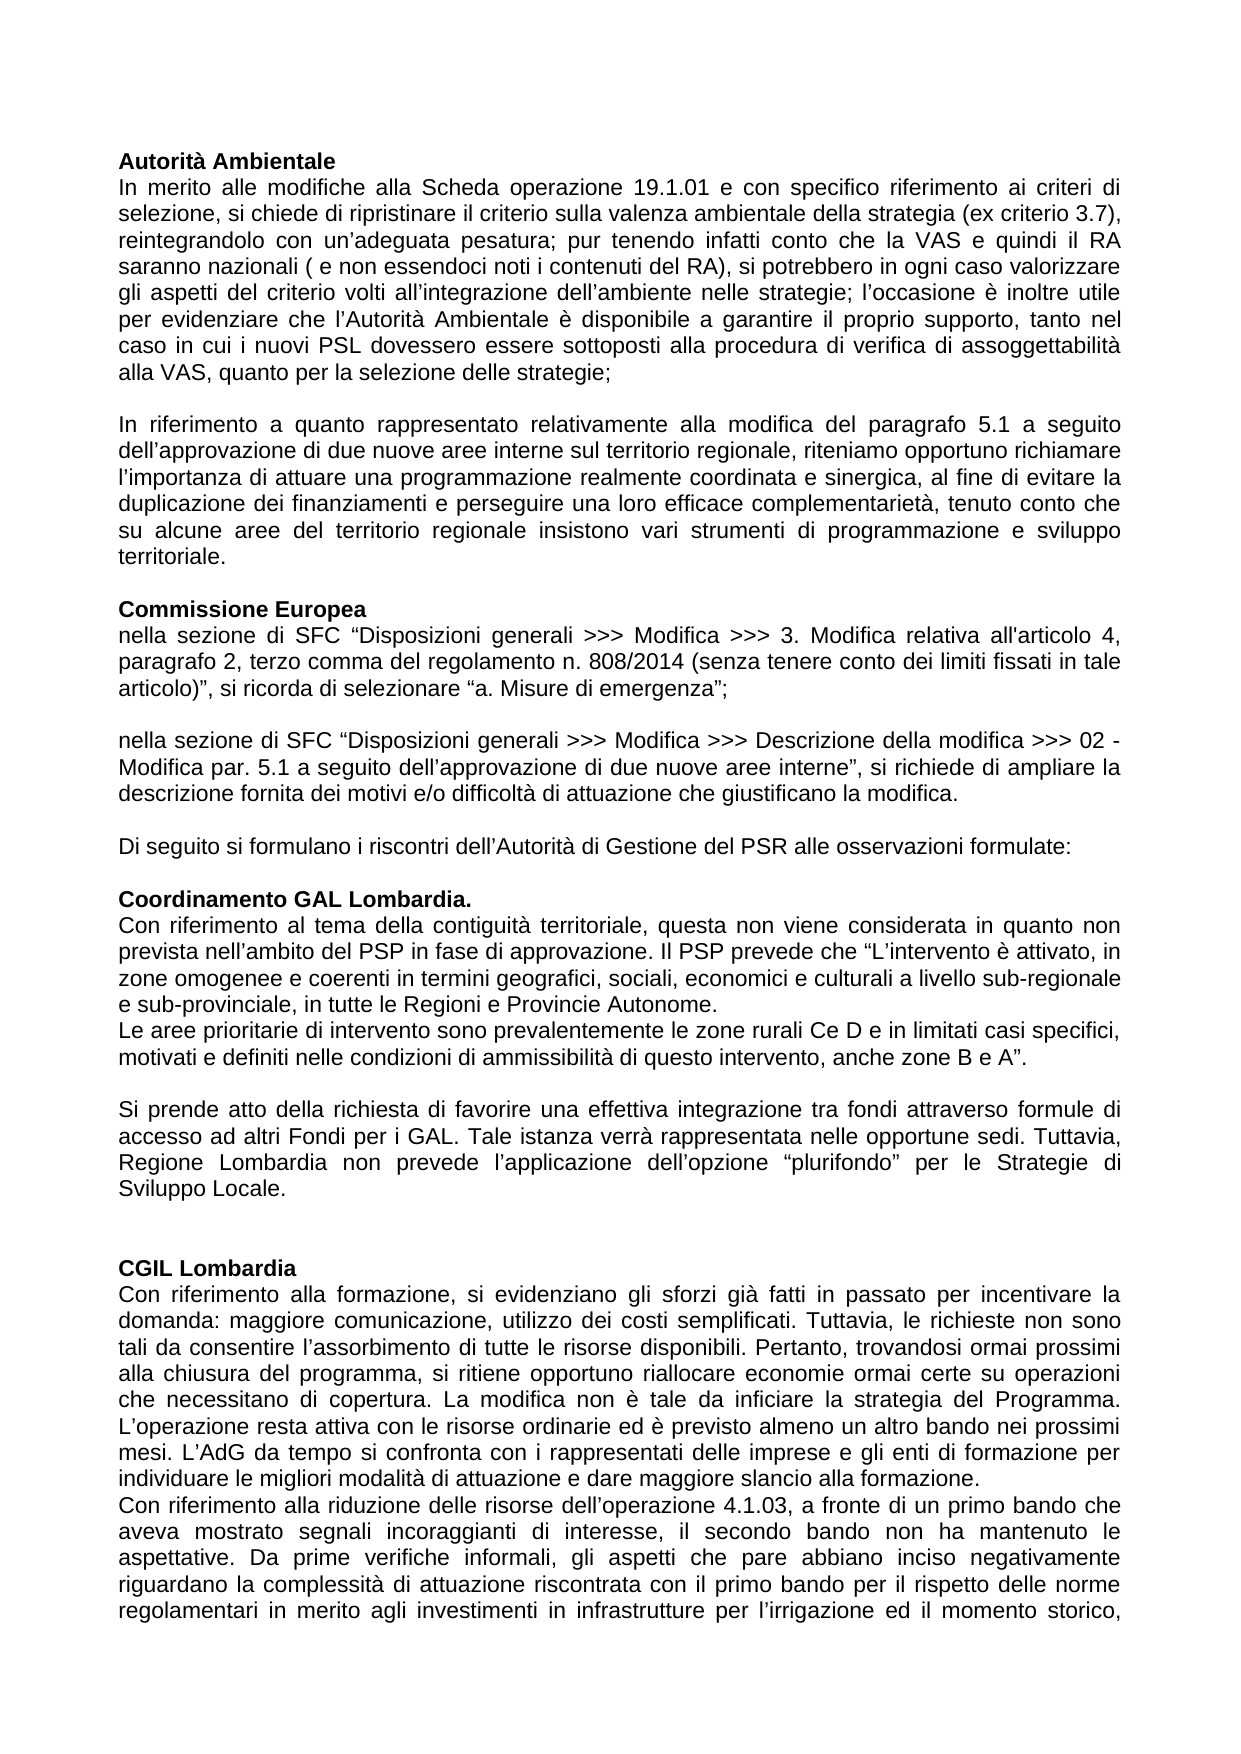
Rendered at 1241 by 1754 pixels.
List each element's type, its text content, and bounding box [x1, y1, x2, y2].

text Coordinamento GAL Lombardia. [118, 886, 1122, 912]
text Con riferimento al tema della contiguità territoriale, questa non viene considerata in quanto non prevista nell’ambito del PSP in fase di approvazione. Il PSP prevede che “L’intervento è attivato, in zone omogenee e coerenti in termini geografici, sociali, economici e culturali a livello sub-regionale e sub-provinciale, in tutte le Regioni e Provincie Autonome. [118, 912, 1122, 1017]
text nella sezione di SFC “Disposizioni generali >>> Modifica >>> Descrizione della modifica >>> 02 - Modifica par. 5.1 a seguito dell’approvazione di due nuove aree interne”, si richiede di ampliare la descrizione fornita dei motivi e/o difficoltà di attuazione che giustificano la modifica. [118, 727, 1122, 806]
text In riferimento a quanto rappresentato relativamente alla modifica del paragrafo 5.1 a seguito dell’approvazione di due nuove aree interne sul territorio regionale, riteniamo opportuno richiamare l’importanza di attuare una programmazione realmente coordinata e sinergica, al fine di evitare la duplicazione dei finanziamenti e perseguire una loro efficace complementarietà, tenuto conto che su alcune aree del territorio regionale insistono vari strumenti di programmazione e sviluppo territoriale. [118, 411, 1122, 569]
text Commissione Europea [118, 596, 1122, 622]
text CGIL Lombardia [118, 1254, 1122, 1281]
text Le aree prioritarie di intervento sono prevalentemente le zone rurali Ce D e in limitati casi specifici, motivati e definiti nelle condizioni di ammissibilità di questo intervento, anche zone B e A”. [118, 1017, 1122, 1070]
text Si prende atto della richiesta di favorire una effettiva integrazione tra fondi attraverso formule di accesso ad altri Fondi per i GAL. Tale istanza verrà rappresentata nelle opportune sedi. Tuttavia, Regione Lombardia non prevede l’applicazione dell’opzione “plurifondo” per le Strategie di Sviluppo Locale. [118, 1096, 1122, 1202]
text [118, 1492, 1122, 1623]
text In merito alle modifiche alla Scheda operazione 19.1.01 e con specifico riferimento ai criteri di selezione, si chiede di ripristinare il criterio sulla valenza ambientale della strategia (ex criterio 3.7), reintegrandolo con un’adeguata pesatura; pur tenendo infatti conto che la VAS e quindi il RA saranno nazionali ( e non essendoci noti i contenuti del RA), si potrebbero in ogni caso valorizzare gli aspetti del criterio volti all’integrazione dell’ambiente nelle strategie; l’occasione è inoltre utile per evidenziare che l’Autorità Ambientale è disponibile a garantire il proprio supporto, tanto nel caso in cui i nuovi PSL dovessero essere sottoposti alla procedura di verifica di assoggettabilità alla VAS, quanto per la selezione delle strategie; [118, 174, 1122, 385]
text Con riferimento alla formazione, si evidenziano gli sforzi già fatti in passato per incentivare la domanda: maggiore comunicazione, utilizzo dei costi semplificati. Tuttavia, le richieste non sono tali da consentire l’assorbimento di tutte le risorse disponibili. Pertanto, trovandosi ormai prossimi alla chiusura del programma, si ritiene opportuno riallocare economie ormai certe su operazioni che necessitano di copertura. La modifica non è tale da inficiare la strategia del Programma. L’operazione resta attiva con le risorse ordinarie ed è previsto almeno un altro bando nei prossimi mesi. L’AdG da tempo si confronta con i rappresentati delle imprese e gli enti di formazione per individuare le migliori modalità di attuazione e dare maggiore slancio alla formazione. [118, 1281, 1122, 1492]
text nella sezione di SFC “Disposizioni generali >>> Modifica >>> 3. Modifica relativa all'articolo 4, paragrafo 2, terzo comma del regolamento n. 808/2014 (senza tenere conto dei limiti fissati in tale articolo)”, si ricorda di selezionare “a. Misure di emergenza”; [118, 622, 1122, 701]
text Autorità Ambientale [118, 148, 1122, 174]
text Di seguito si formulano i riscontri dell’Autorità di Gestione del PSR alle osservazioni formulate: [118, 833, 1122, 859]
